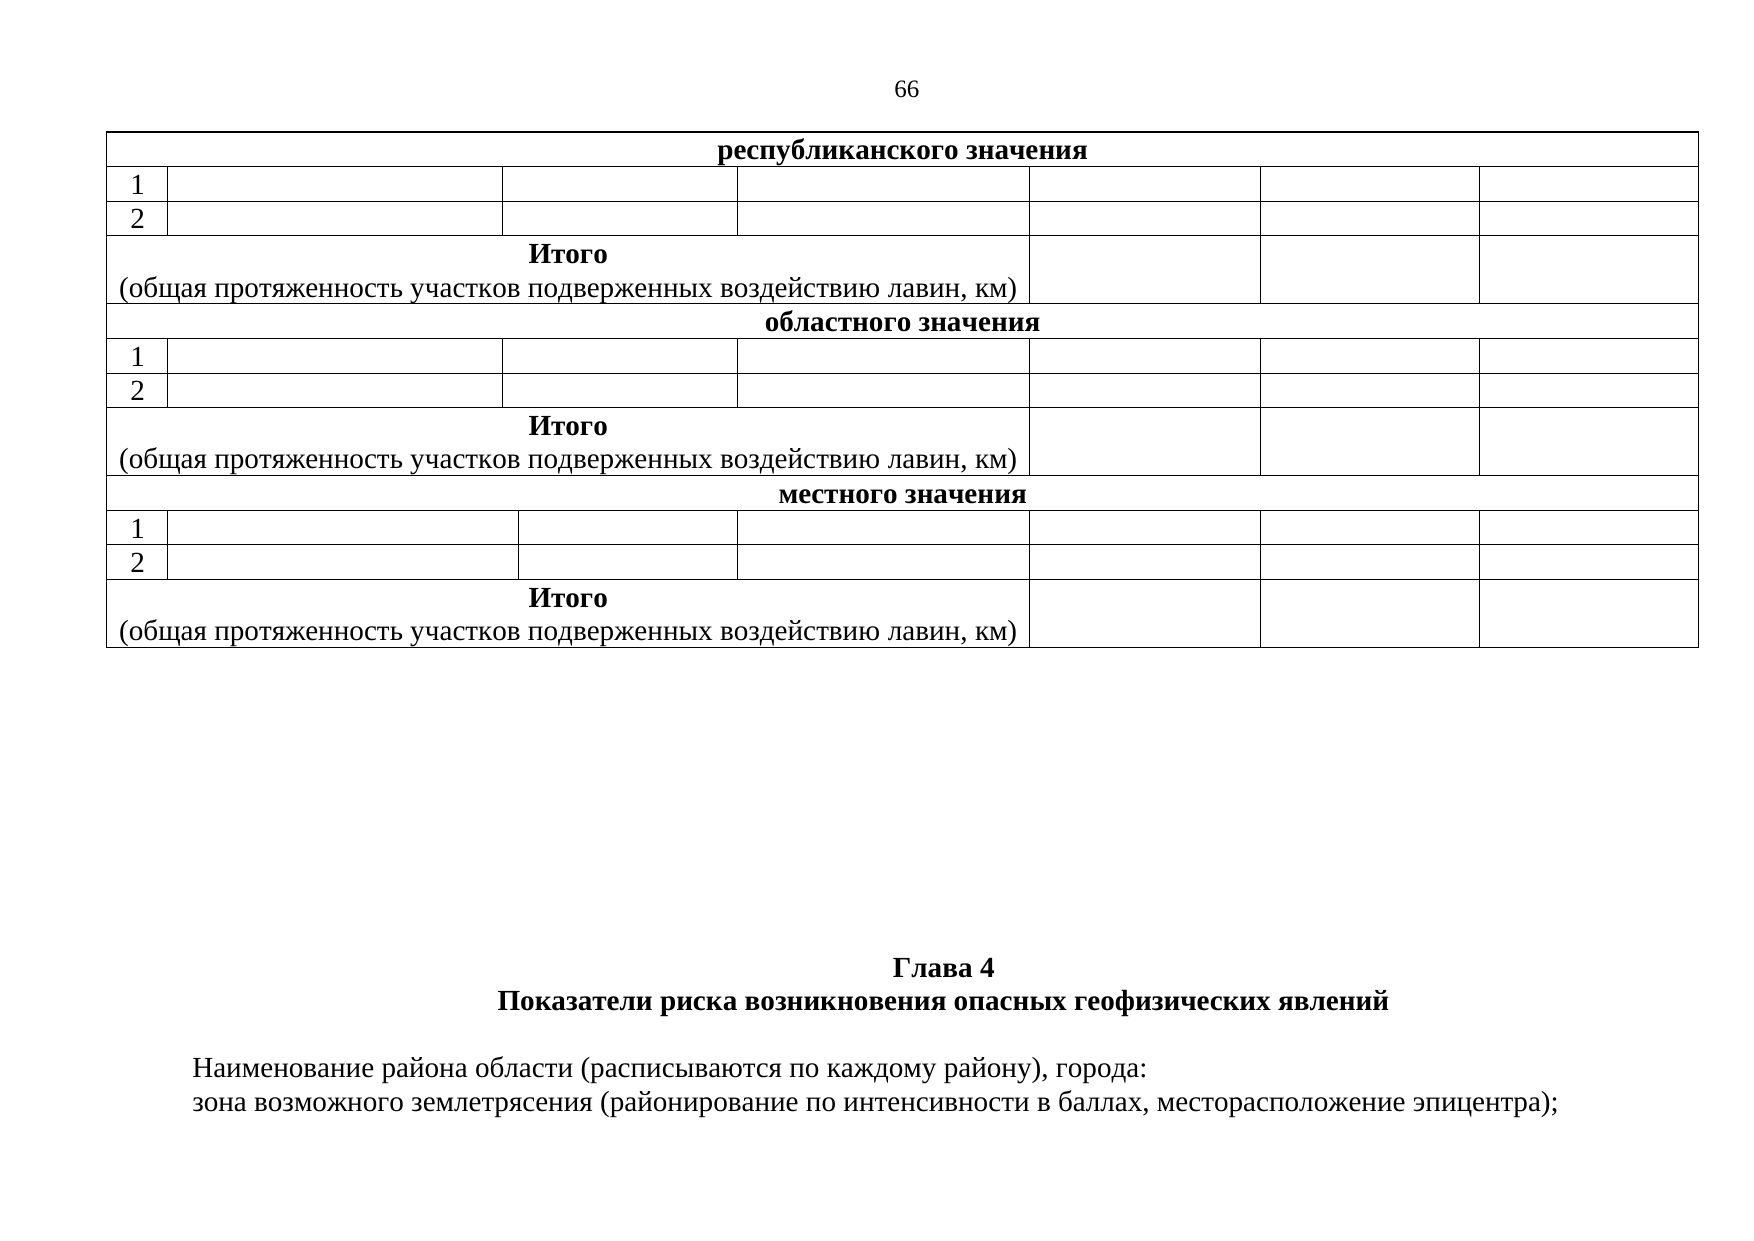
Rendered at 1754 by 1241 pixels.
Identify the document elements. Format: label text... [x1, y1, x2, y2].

table_cell [738, 511, 1029, 544]
table_cell [168, 202, 502, 235]
text зона возможного землетрясения (районирование по интенсивности в баллах, месторасположение эпицентра); [118, 1084, 1695, 1118]
table_cell [1480, 202, 1698, 235]
table_cell [1030, 236, 1260, 303]
table_cell областного значения [107, 304, 1698, 338]
table_cell Итого (общая протяженность участков подверженных воздействию лавин, км) [107, 408, 1029, 475]
table_cell Итого (общая протяженность участков подверженных воздействию лавин, км) [107, 580, 1029, 647]
text Глава 4 [192, 950, 1695, 983]
table_cell местного значения [107, 476, 1698, 510]
table_cell [1480, 545, 1698, 579]
table_cell [1480, 167, 1698, 201]
table_cell [519, 511, 737, 544]
table_cell [519, 545, 737, 579]
table_cell [1261, 202, 1479, 235]
table_cell [1480, 511, 1698, 544]
table_cell [1480, 580, 1698, 647]
table_cell [738, 545, 1029, 579]
table_cell [1030, 339, 1260, 372]
table_cell [1480, 408, 1698, 475]
table_cell [1261, 236, 1479, 303]
table_cell Итого (общая протяженность участков подверженных воздействию лавин, км) [107, 236, 1029, 303]
table_cell 2 [107, 202, 167, 235]
table_cell [1030, 545, 1260, 579]
table_cell [1480, 236, 1698, 303]
text Наименование района области (расписываются по каждому району), города: [118, 1051, 1695, 1084]
table_cell [503, 167, 737, 201]
table_cell [168, 511, 518, 544]
table_cell [503, 202, 737, 235]
table_cell [1261, 545, 1479, 579]
table_cell 2 [107, 374, 167, 407]
table_cell [738, 167, 1029, 201]
table_cell 1 [107, 167, 167, 201]
table_cell республиканского значения [107, 133, 1698, 166]
table_cell 1 [107, 339, 167, 372]
table_cell [1030, 580, 1260, 647]
table_cell [168, 339, 502, 372]
table_cell [168, 374, 502, 407]
table_cell [1030, 374, 1260, 407]
table_cell [1480, 339, 1698, 372]
table_cell [738, 339, 1029, 372]
table_cell [1261, 511, 1479, 544]
table_cell [1261, 408, 1479, 475]
table_cell [1261, 374, 1479, 407]
table_cell [168, 545, 518, 579]
table_cell [168, 167, 502, 201]
table_cell [503, 374, 737, 407]
table_cell [738, 202, 1029, 235]
table_cell [1030, 408, 1260, 475]
table_cell [1480, 374, 1698, 407]
table_cell [1030, 167, 1260, 201]
text Показатели риска возникновения опасных геофизических явлений [192, 983, 1695, 1017]
table_cell [1261, 339, 1479, 372]
table_cell [1030, 511, 1260, 544]
table_cell [1030, 202, 1260, 235]
table_cell [738, 374, 1029, 407]
table_cell [503, 339, 737, 372]
table_cell [1261, 167, 1479, 201]
table_cell 2 [107, 545, 167, 579]
table_cell [1261, 580, 1479, 647]
table_cell 1 [107, 511, 167, 544]
